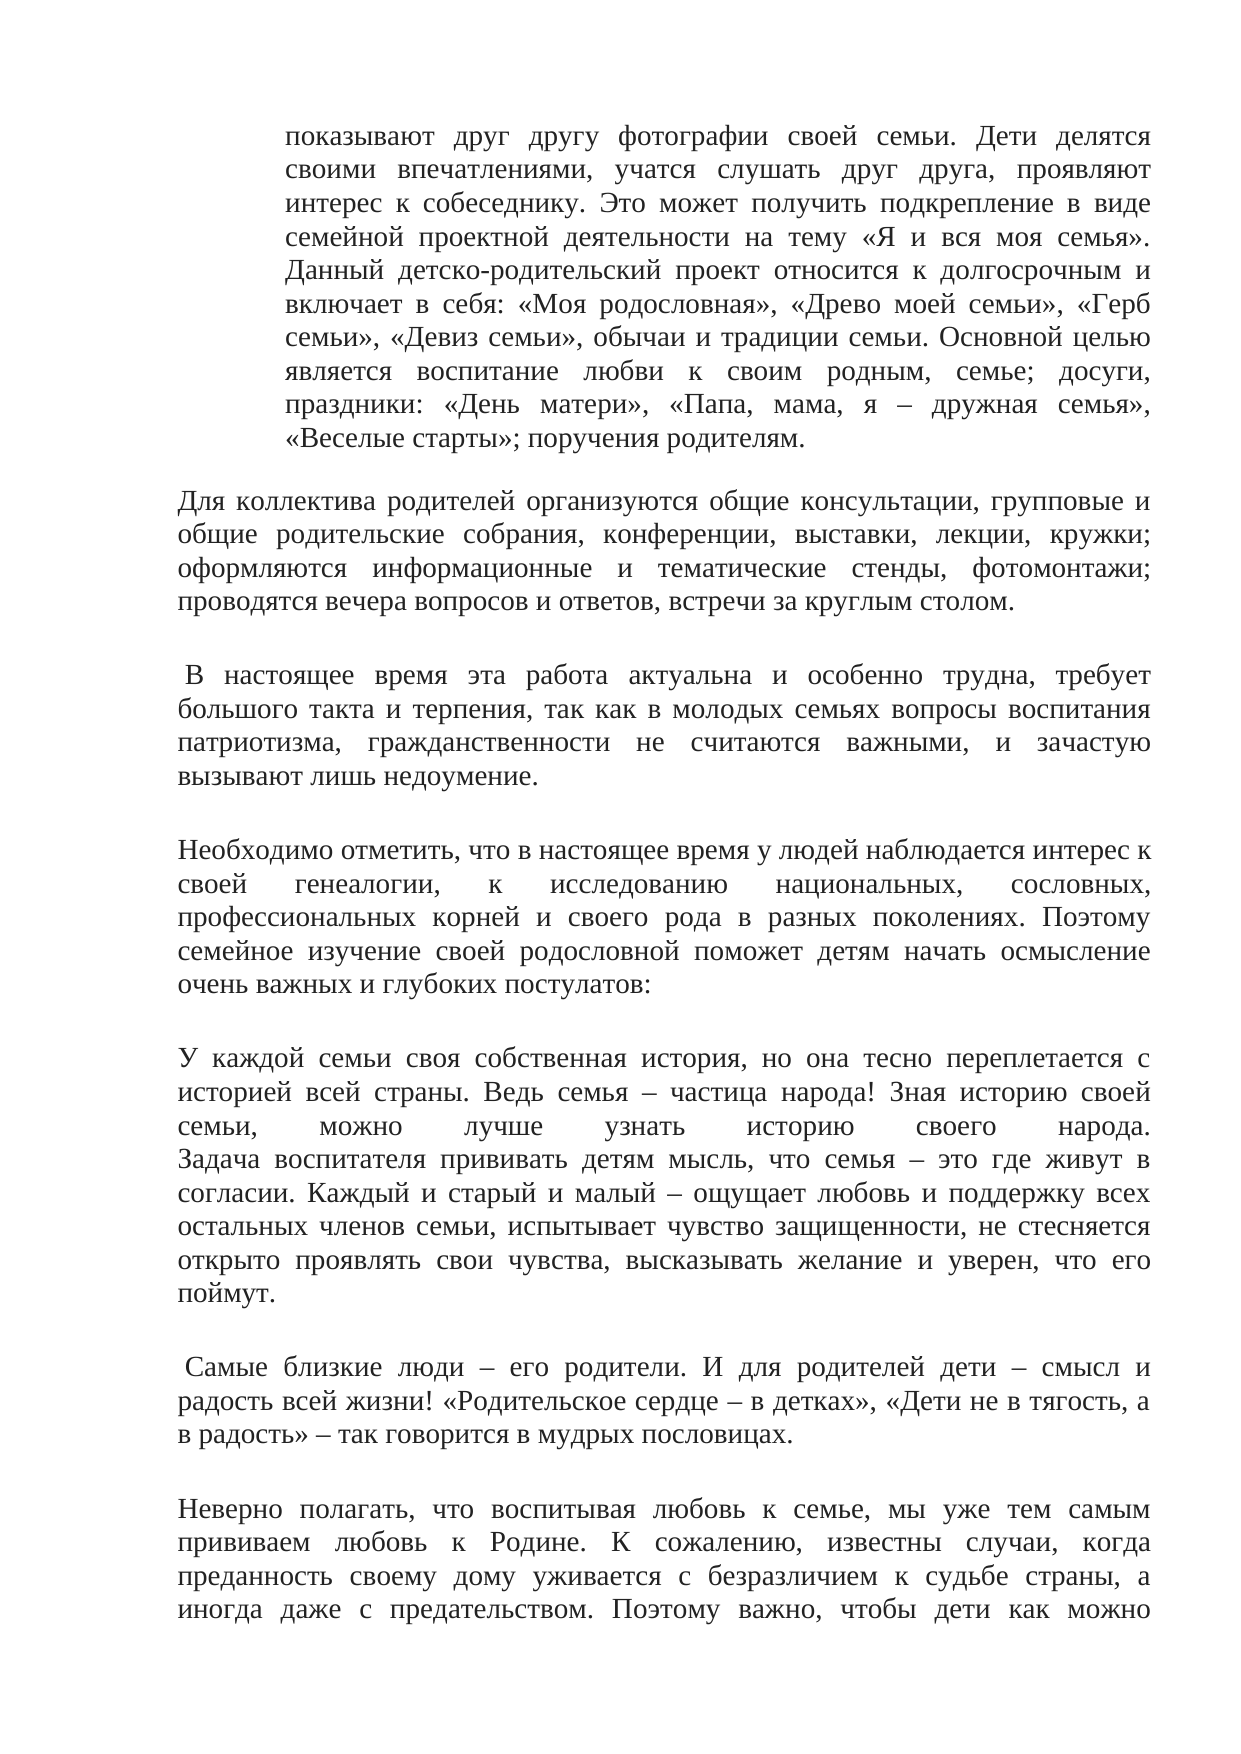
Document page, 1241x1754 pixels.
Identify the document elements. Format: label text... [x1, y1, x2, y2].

text В настоящее время эта работа актуальна и особенно трудна, требует большого такта и терпения, так как в молодых семьях вопросы воспитания патриотизма, гражданственности не считаются важными, и зачастую вызывают лишь недоумение. [177, 657, 1152, 792]
text Для коллектива родителей организуются общие консультации, групповые и общие родительские собрания, конференции, выставки, лекции, кружки; оформляются информационные и тематические стенды, фотомонтажи; проводятся вечера вопросов и ответов, встречи за круглым столом. [177, 483, 1152, 617]
text У каждой семьи своя собственная история, но она тесно переплетается с историей всей страны. Ведь семья – частица народа! Зная историю своей семьи, можно лучше узнать историю своего народа. Задача воспитателя прививать детям мысль, что семья – это где живут в согласии. Каждый и старый и малый – ощущает любовь и поддержку всех остальных членов семьи, испытывает чувство защищенности, не стесняется открыто проявлять свои чувства, высказывать желание и уверен, что его поймут. [177, 1041, 1152, 1309]
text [177, 1491, 1152, 1625]
text Необходимо отметить, что в настоящее время у людей наблюдается интерес к своей генеалогии, к исследованию национальных, сословных, профессиональных корней и своего рода в разных поколениях. Поэтому семейное изучение своей родословной поможет детям начать осмысление очень важных и глубоких постулатов: [177, 832, 1152, 1000]
text Самые близкие люди – его родители. И для родителей дети – смысл и радость всей жизни! «Родительское сердце – в детках», «Дети не в тягость, а в радость» – так говорится в мудрых пословицах. [177, 1349, 1152, 1450]
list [247, 118, 1152, 453]
